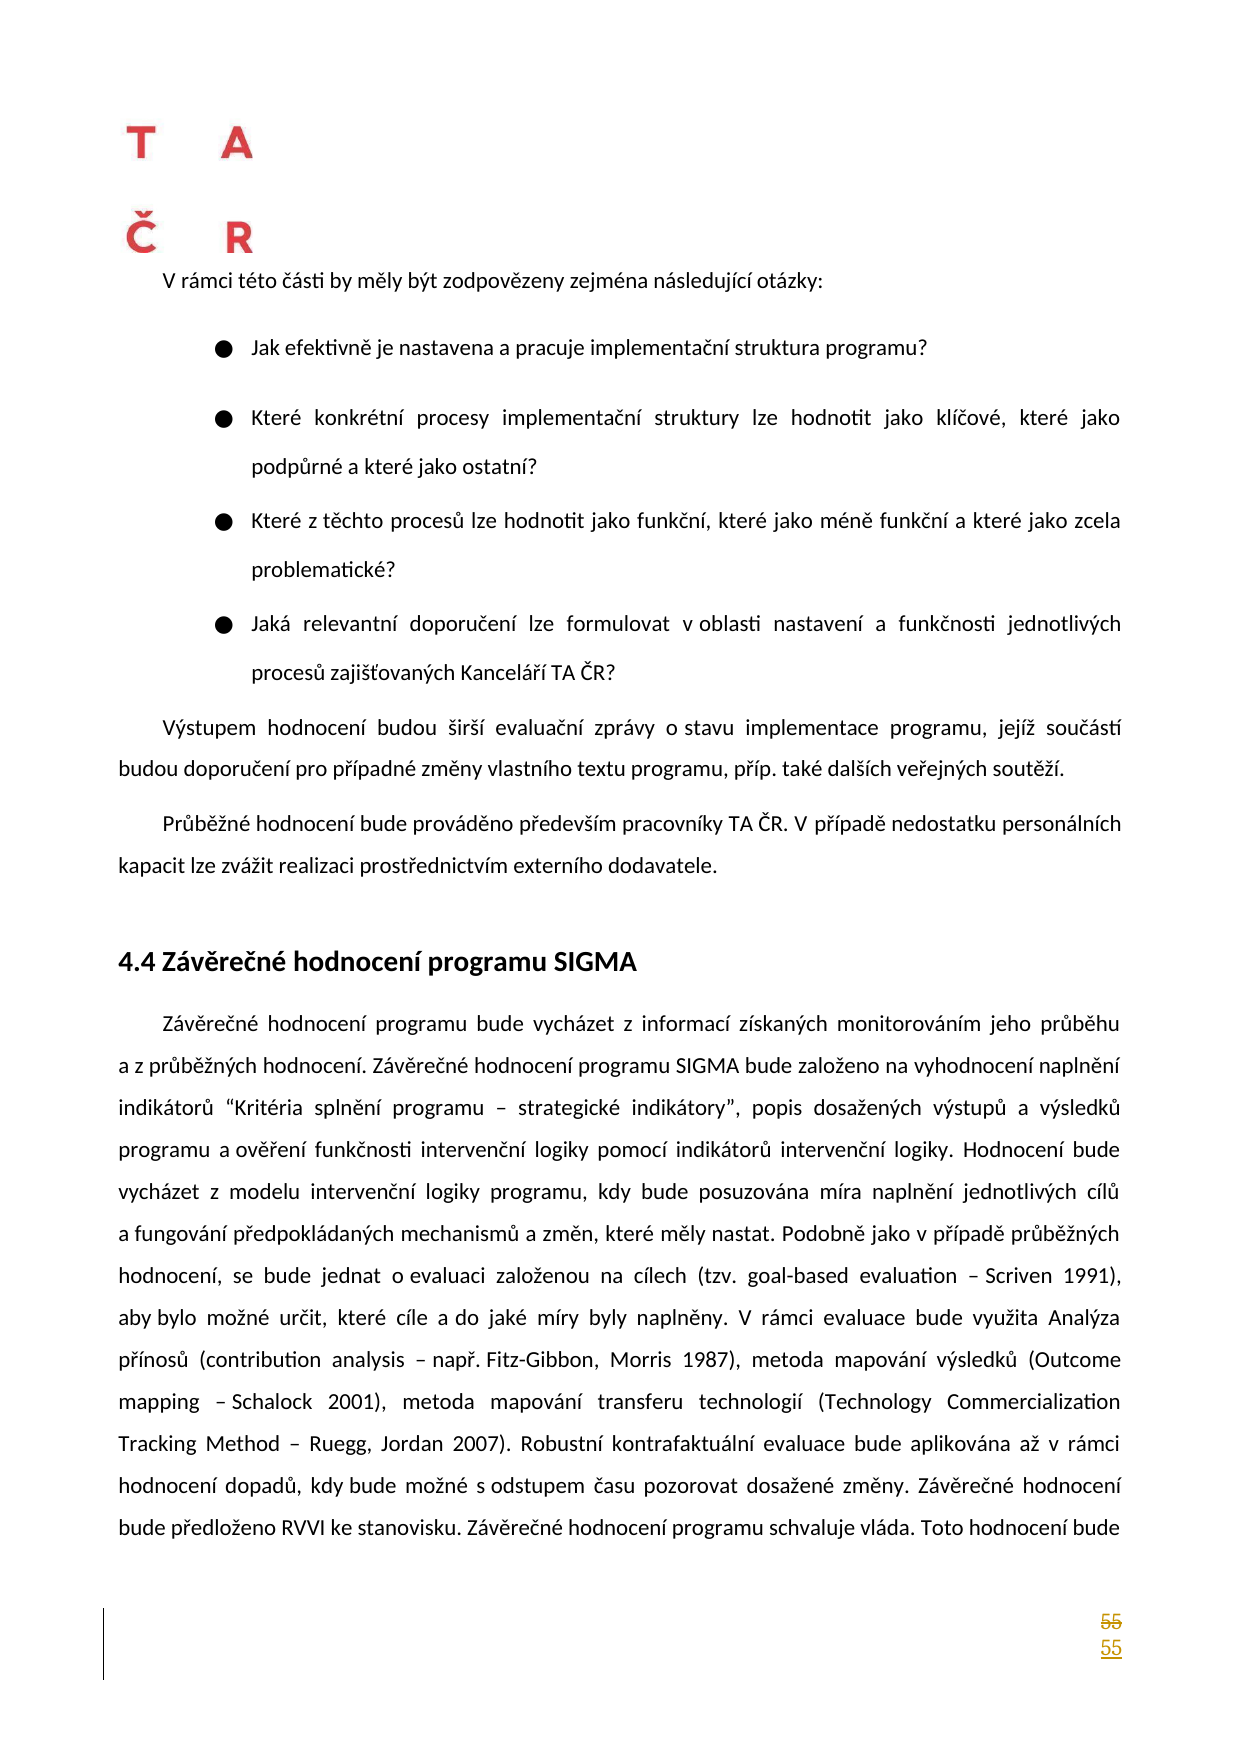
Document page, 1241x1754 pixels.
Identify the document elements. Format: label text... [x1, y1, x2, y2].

text V rámci této části by měly být zodpovězeny zejména následující otázky: [118, 213, 1122, 294]
subtitle 4.4 Závěrečné hodnocení programu SIGMA [118, 943, 1122, 979]
list Které z těchto procesů lze hodnotit jako funkční, které jako méně funkční a které jako zcela problematické? [213, 494, 1122, 583]
list Jak efektivně je nastavena a pracuje implementační struktura programu? [213, 321, 1122, 368]
picture [0, 0, 253, 253]
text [118, 1009, 1122, 1541]
text Průběžné hodnocení bude prováděno především pracovníky TA ČR. V případě nedostatku personálních kapacit lze zvážit realizaci prostřednictvím externího dodavatele. [118, 809, 1122, 879]
text Výstupem hodnocení budou širší evaluační zprávy o stavu implementace programu, jejíž součástí budou doporučení pro případné změny vlastního textu programu, příp. také dalších veřejných soutěží. [118, 713, 1122, 783]
list Jaká relevantní doporučení lze formulovat v oblasti nastavení a funkčnosti jednotlivých procesů zajišťovaných Kanceláří TA ČR? [213, 597, 1122, 686]
list Které konkrétní procesy implementační struktury lze hodnotit jako klíčové, které jako podpůrné a které jako ostatní? [213, 391, 1122, 480]
